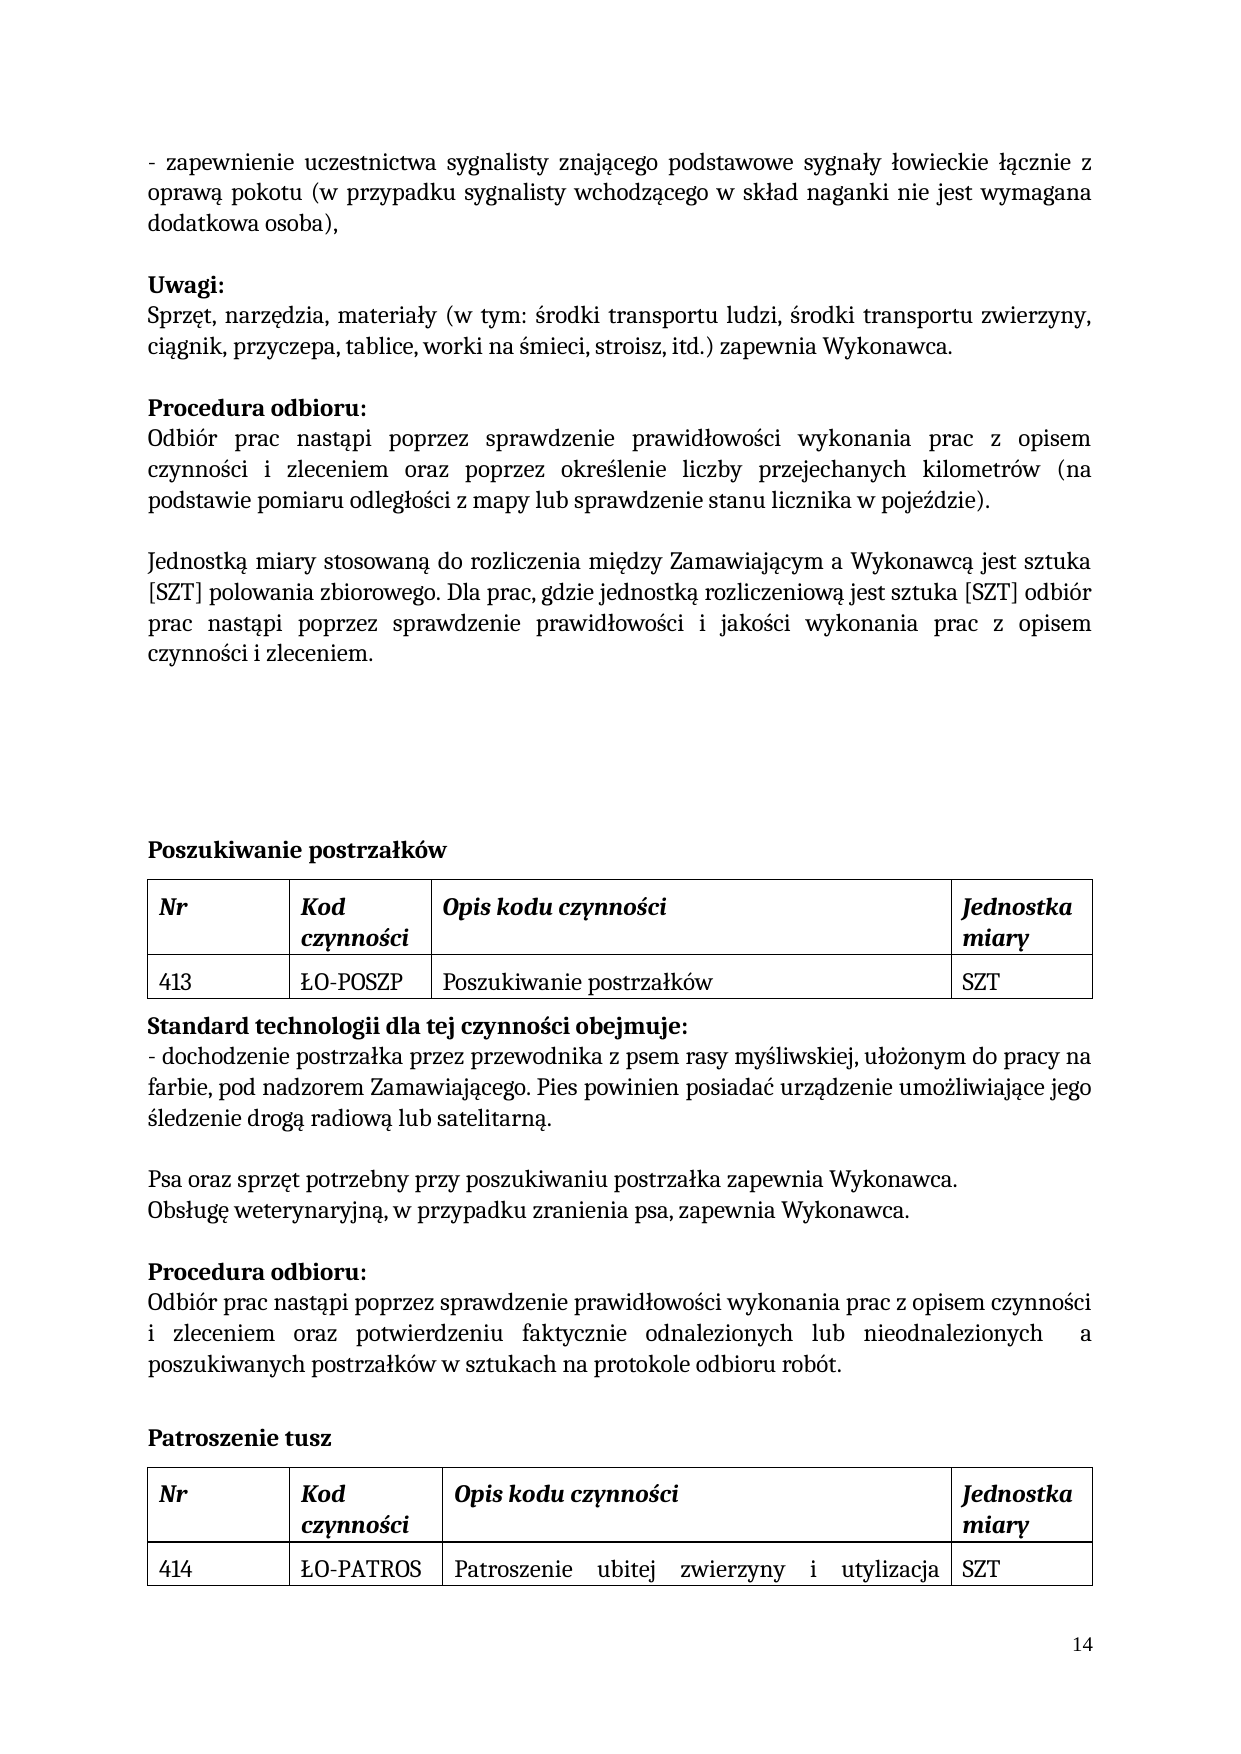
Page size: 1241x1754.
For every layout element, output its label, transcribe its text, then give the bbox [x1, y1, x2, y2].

table_cell 413 [148, 955, 289, 998]
table_cell ŁO-PATROS [290, 1543, 442, 1585]
text - zapewnienie uczestnictwa sygnalisty znającego podstawowe sygnały łowieckie łącznie z oprawą pokotu (w przypadku sygnalisty wchodzącego w skład naganki nie jest wymagana dodatkowa osoba), [148, 148, 1093, 238]
text - dochodzenie postrzałka przez przewodnika z psem rasy myśliwskiej, ułożonym do pracy na farbie, pod nadzorem Zamawiającego. Pies powinien posiadać urządzenie umożliwiające jego śledzenie drogą radiową lub satelitarną. [148, 1042, 1093, 1132]
text Uwagi: [148, 271, 1093, 299]
text Odbiór prac nastąpi poprzez sprawdzenie prawidłowości wykonania prac z opisem czynności i zleceniem oraz potwierdzeniu faktycznie odnalezionych lub nieodnalezionych a poszukiwanych postrzałków w sztukach na protokole odbioru robót. [148, 1288, 1093, 1378]
text Jednostką miary stosowaną do rozliczenia między Zamawiającym a Wykonawcą jest sztuka [SZT] polowania zbiorowego. Dla prac, gdzie jednostką rozliczeniową jest sztuka [SZT] odbiór prac nastąpi poprzez sprawdzenie prawidłowości i jakości wykonania prac z opisem czynności i zleceniem. [148, 547, 1093, 668]
text Sprzęt, narzędzia, materiały (w tym: środki transportu ludzi, środki transportu zwierzyny, ciągnik, przyczepa, tablice, worki na śmieci, stroisz, itd.) zapewnia Wykonawca. [148, 301, 1093, 361]
table_header Jednostka miary [952, 880, 1092, 954]
text Procedura odbioru: [148, 1257, 1093, 1286]
text Psa oraz sprzęt potrzebny przy poszukiwaniu postrzałka zapewnia Wykonawca. [148, 1165, 1093, 1194]
text Obsługę weterynaryjną, w przypadku zranienia psa, zapewnia Wykonawca. [148, 1196, 1093, 1225]
text Standard technologii dla tej czynności obejmuje: [148, 1012, 1093, 1040]
text Poszukiwanie postrzałków [148, 836, 1093, 865]
text Procedura odbioru: [148, 393, 1093, 422]
table_header Nr [148, 880, 289, 954]
text Odbiór prac nastąpi poprzez sprawdzenie prawidłowości wykonania prac z opisem czynności i zleceniem oraz poprzez określenie liczby przejechanych kilometrów (na podstawie pomiaru odległości z mapy lub sprawdzenie stanu licznika w pojeździe). [148, 424, 1093, 514]
table_cell ŁO-POSZP [290, 955, 431, 998]
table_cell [443, 1543, 951, 1585]
table_header Kod czynności [290, 880, 431, 954]
table_header Opis kodu czynności [443, 1468, 951, 1541]
table_cell Poszukiwanie postrzałków [432, 955, 951, 998]
table_header Kod czynności [290, 1468, 442, 1541]
table_cell 414 [148, 1543, 289, 1585]
table_cell SZT [952, 1543, 1092, 1585]
text Patroszenie tusz [148, 1423, 1093, 1452]
table_header Opis kodu czynności [432, 880, 951, 954]
table_header Jednostka miary [952, 1468, 1092, 1541]
table_header Nr [148, 1468, 289, 1541]
table_cell SZT [952, 955, 1092, 998]
